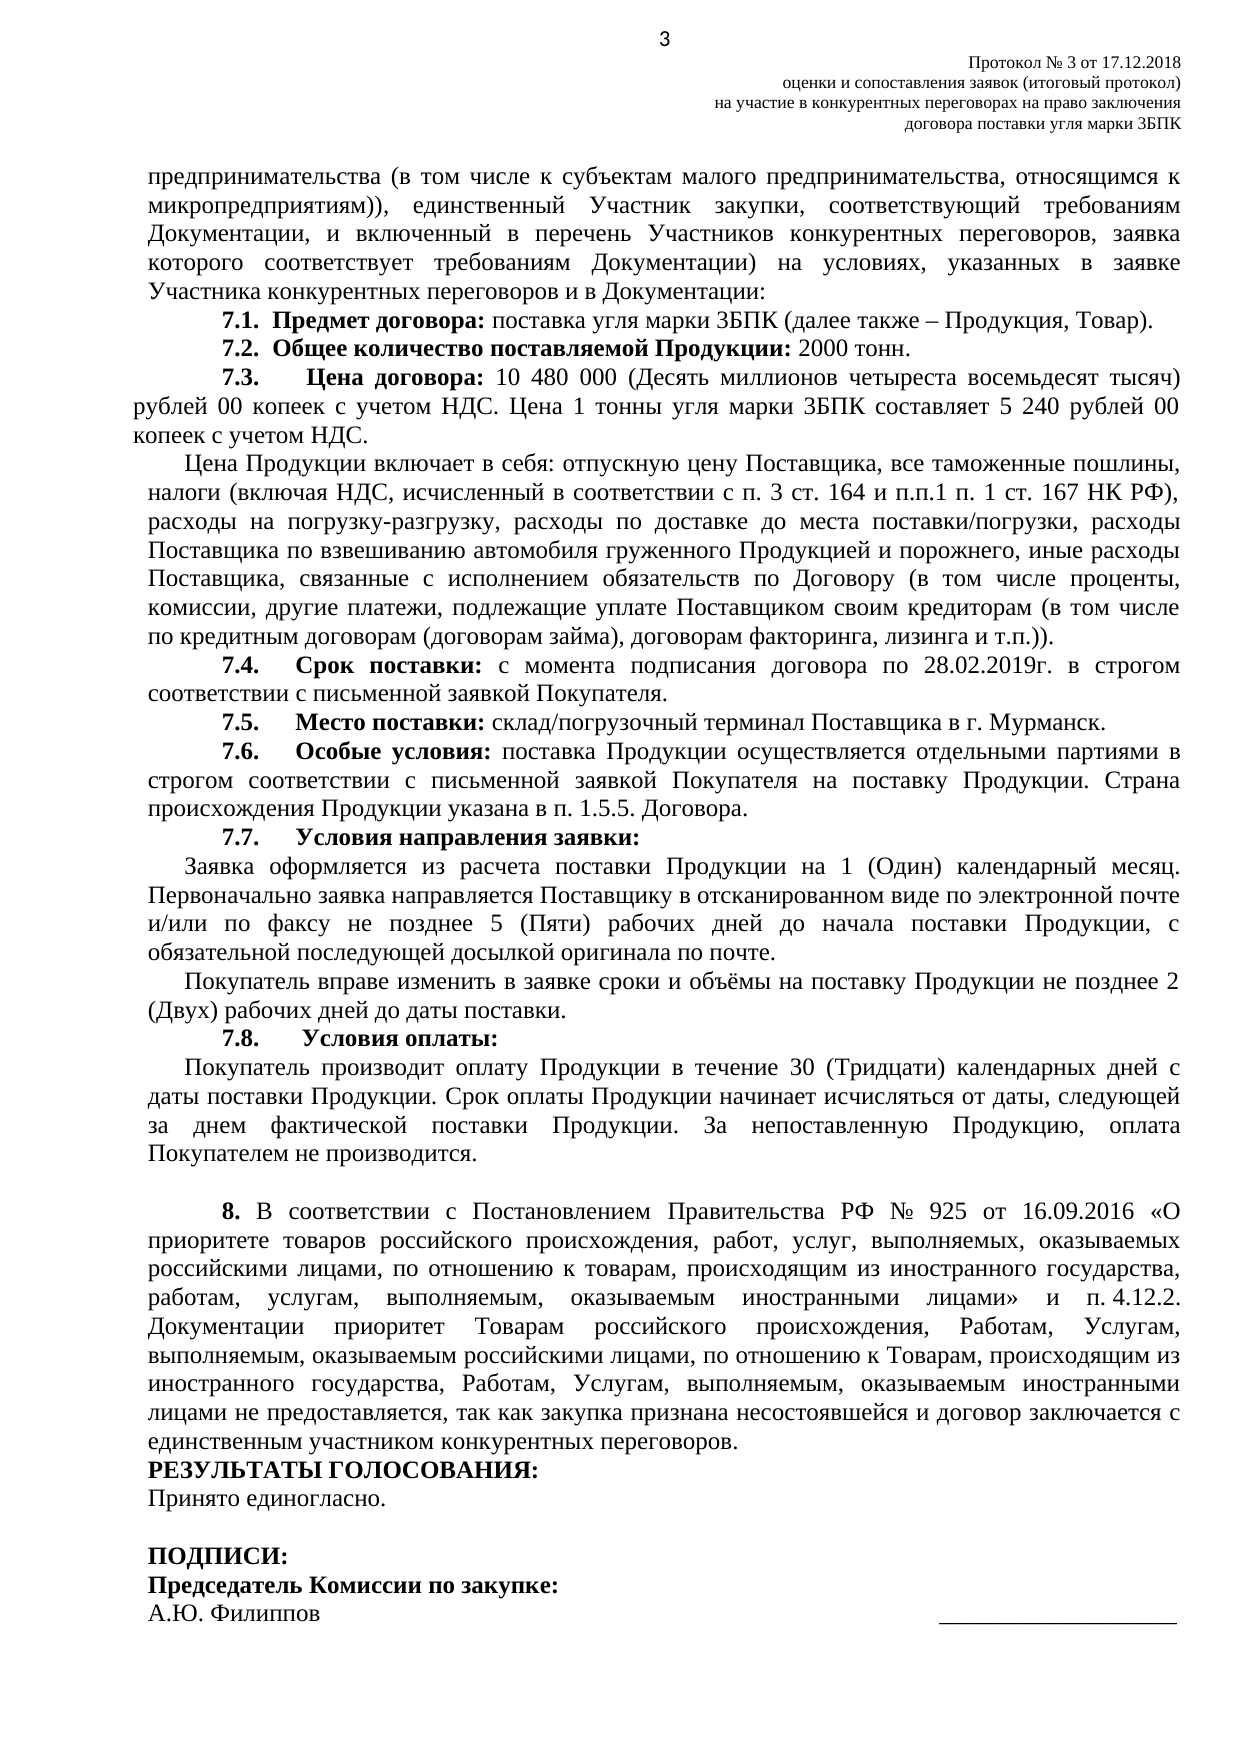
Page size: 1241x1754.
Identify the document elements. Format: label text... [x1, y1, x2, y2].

text Председатель Комиссии по закупке: [148, 1570, 1181, 1598]
text Покупатель производит оплату Продукции в течение 30 (Тридцати) календарных дней с даты поставки Продукции. Срок оплаты Продукции начинает исчисляться от даты, следующей за днем фактической поставки Продукции. За непоставленную Продукцию, оплата Покупателем не производится. [148, 1052, 1181, 1167]
list Место поставки: склад/погрузочный терминал Поставщика в г. Мурманск. [148, 707, 1181, 736]
list Особые условия: поставка Продукции осуществляется отдельными партиями в строгом соответствии с письменной заявкой Покупателя на поставку Продукции. Страна происхождения Продукции указана в п. 1.5.5. Договора. [148, 736, 1181, 822]
list Предмет договора: поставка угля марки 3БПК (далее также – Продукция, Товар). [222, 305, 1181, 333]
list Цена договора: 10 480 000 (Десять миллионов четыреста восемьдесят тысяч) рублей 00 копеек с учетом НДС. Цена 1 тонны угля марки 3БПК составляет 5 240 рублей 00 копеек с учетом НДС. [133, 362, 1181, 448]
list Условия направления заявки: [148, 822, 1181, 851]
text Цена Продукции включает в себя: отпускную цену Поставщика, все таможенные пошлины, налоги (включая НДС, исчисленный в соответствии c п. 3 ст. 164 и п.п.1 п. 1 ст. 167 НК РФ), расходы на погрузку-разгрузку, расходы по доставке до места поставки/погрузки, расходы Поставщика по взвешиванию автомобиля груженного Продукцией и порожнего, иные расходы Поставщика, связанные с исполнением обязательств по Договору (в том числе проценты, комиссии, другие платежи, подлежащие уплате Поставщиком своим кредиторам (в том числе по кредитным договорам (договорам займа), договорам факторинга, лизинга и т.п.)). [148, 448, 1181, 650]
text Заявка оформляется из расчета поставки Продукции на 1 (Один) календарный месяц. Первоначально заявка направляется Поставщику в отсканированном виде по электронной почте и/или по факсу не позднее 5 (Пяти) рабочих дней до начала поставки Продукции, с обязательной последующей досылкой оригинала по почте. [148, 851, 1181, 966]
text РЕЗУЛЬТАТЫ ГОЛОСОВАНИЯ: [148, 1455, 1181, 1483]
text ПОДПИСИ: [148, 1541, 1181, 1570]
text 8. В соответствии с Постановлением Правительства РФ № 925 от 16.09.2016 «О приоритете товаров российского происхождения, работ, услуг, выполняемых, оказываемых российскими лицами, по отношению к товарам, происходящим из иностранного государства, работам, услугам, выполняемым, оказываемым иностранными лицами» и п. 4.12.2. Документации приоритет Товарам российского происхождения, Работам, Услугам, выполняемым, оказываемым российскими лицами, по отношению к Товарам, происходящим из иностранного государства, Работам, Услугам, выполняемым, оказываемым иностранными лицами не предоставляется, так как закупка признана несостоявшейся и договор заключается с единственным участником конкурентных переговоров. [148, 1196, 1181, 1455]
list Условия оплаты: [222, 1023, 1181, 1052]
text Покупатель вправе изменить в заявке сроки и объёмы на поставку Продукции не позднее 2 (Двух) рабочих дней до даты поставки. [148, 966, 1181, 1023]
list Общее количество поставляемой Продукции: 2000 тонн. [222, 333, 1181, 362]
text Принято единогласно. [148, 1483, 1181, 1512]
text А.Ю. Филиппов ___________________ [148, 1598, 1181, 1627]
list Срок поставки: с момента подписания договора по 28.02.2019г. в строгом соответствии с письменной заявкой Покупателя. [148, 650, 1181, 707]
